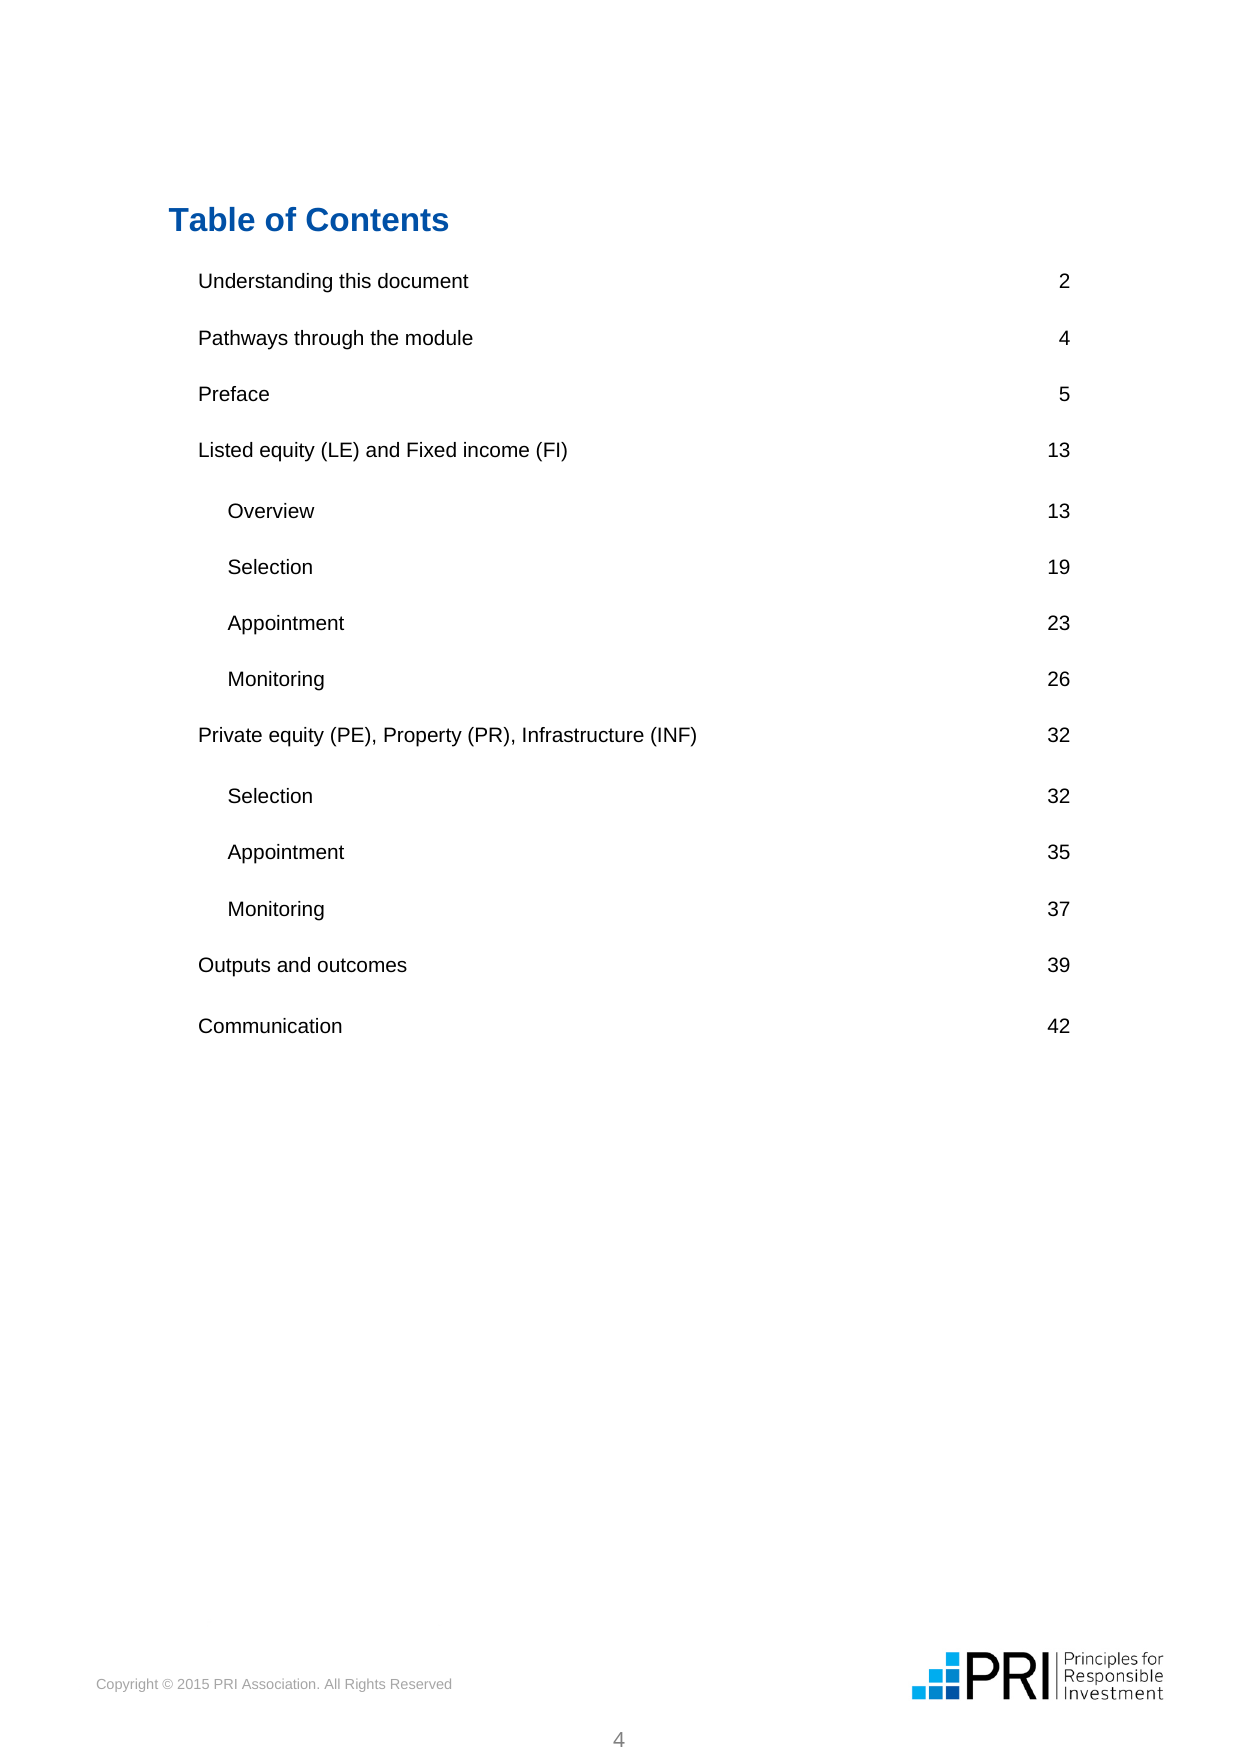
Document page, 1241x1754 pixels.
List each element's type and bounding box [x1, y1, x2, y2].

picture [0, 1556, 1241, 1750]
